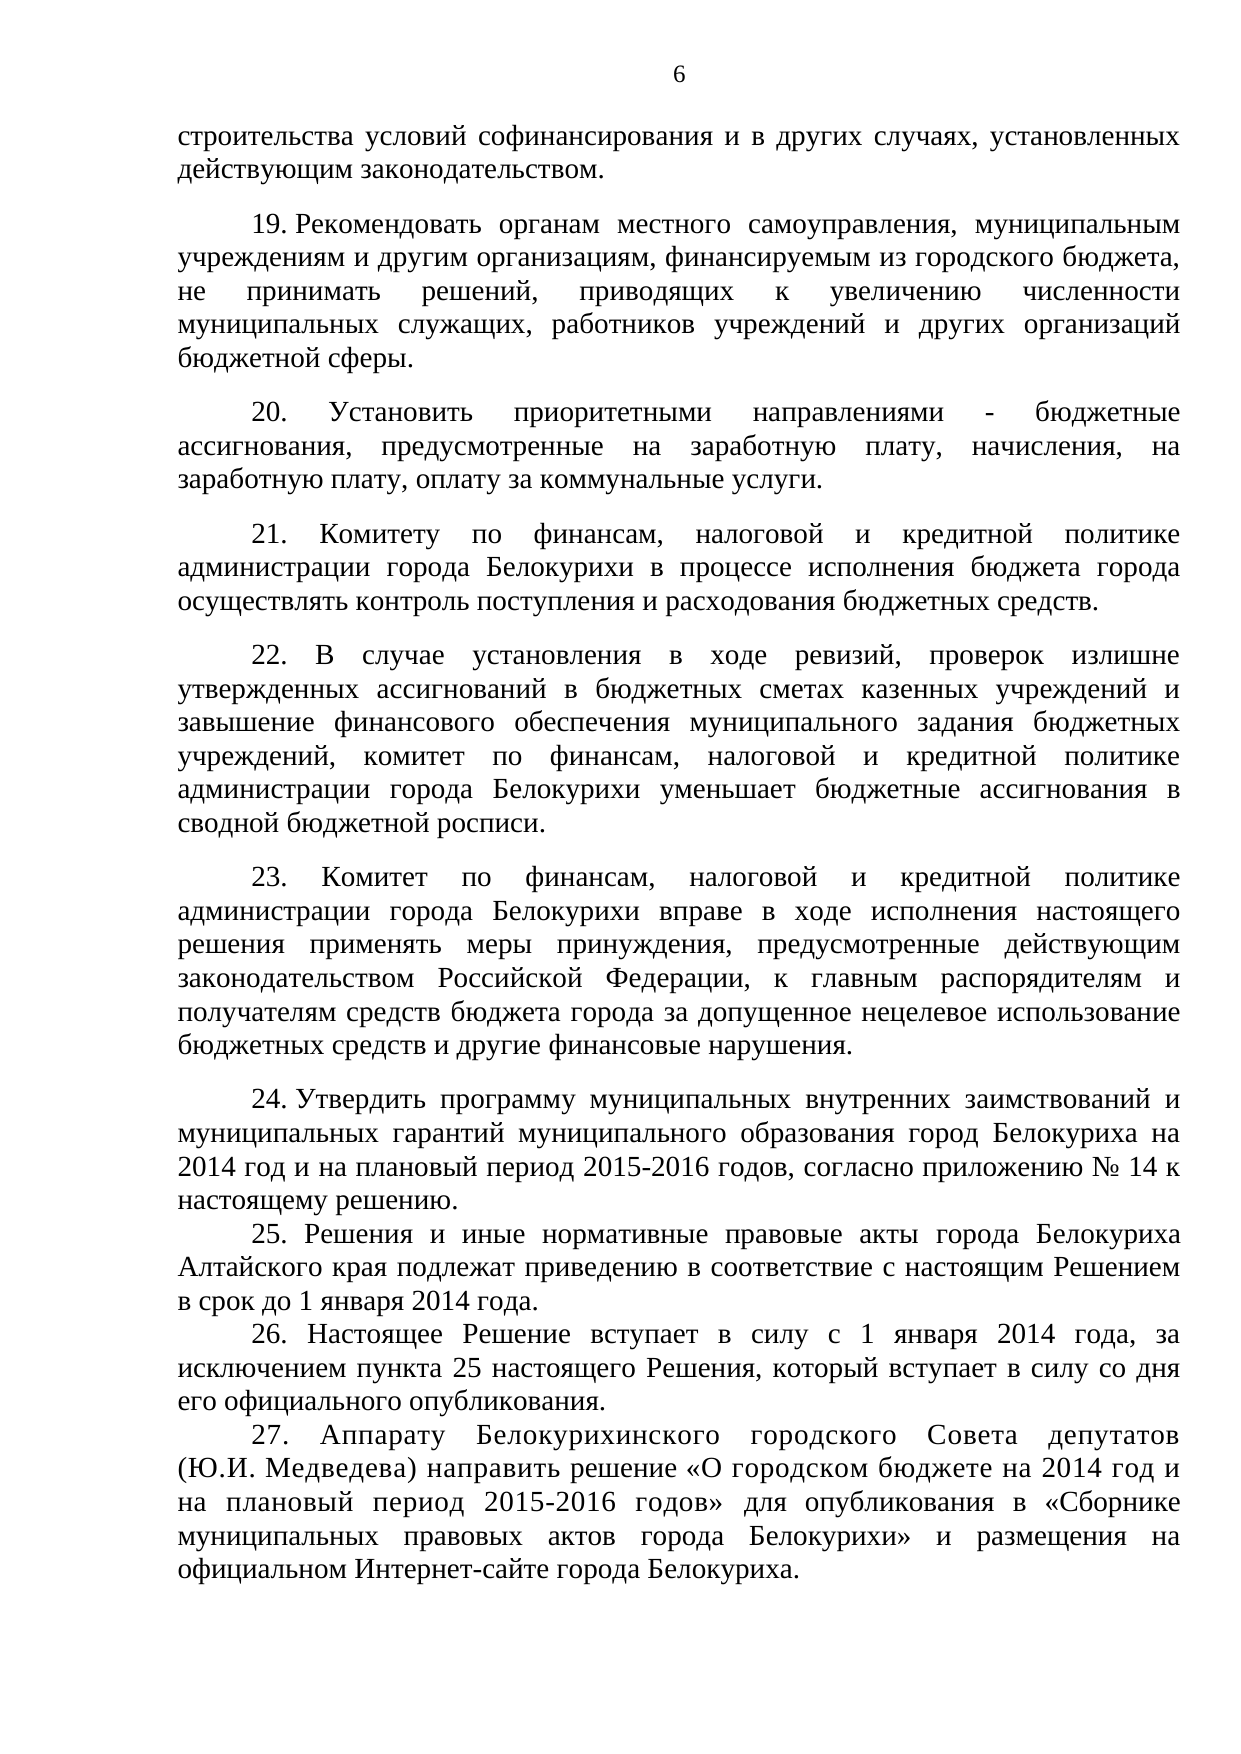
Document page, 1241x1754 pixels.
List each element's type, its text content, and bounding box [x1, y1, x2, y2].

text 26. Настоящее Решение вступает в силу с 1 января 2014 года, за исключением пункта 25 настоящего Решения, который вступает в силу со дня его официального опубликования. [177, 1316, 1181, 1417]
text 21. Комитету по финансам, налоговой и кредитной политике администрации города Белокурихи в процессе исполнения бюджета города осуществлять контроль поступления и расходования бюджетных средств. [177, 516, 1181, 617]
text 22. В случае установления в ходе ревизий, проверок излишне утвержденных ассигнований в бюджетных сметах казенных учреждений и завышение финансового обеспечения муниципального задания бюджетных учреждений, комитет по финансам, налоговой и кредитной политике администрации города Белокурихи уменьшает бюджетные ассигнования в сводной бюджетной росписи. [177, 637, 1181, 839]
text 23. Комитет по финансам, налоговой и кредитной политике администрации города Белокурихи вправе в ходе исполнения настоящего решения применять меры принуждения, предусмотренные действующим законодательством Российской Федерации, к главным распорядителям и получателям средств бюджета города за допущенное нецелевое использование бюджетных средств и другие финансовые нарушения. [177, 859, 1181, 1061]
text 24. Утвердить программу муниципальных внутренних заимствований и муниципальных гарантий муниципального образования город Белокуриха на 2014 год и на плановый период 2015-2016 годов, согласно приложению № 14 к настоящему решению. [177, 1082, 1181, 1216]
text 19. Рекомендовать органам местного самоуправления, муниципальным учреждениям и другим организациям, финансируемым из городского бюджета, не принимать решений, приводящих к увеличению численности муниципальных служащих, работников учреждений и других организаций бюджетной сферы. [177, 206, 1181, 374]
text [177, 118, 1181, 185]
text 20. Установить приоритетными направлениями - бюджетные ассигнования, предусмотренные на заработную плату, начисления, на заработную плату, оплату за коммунальные услуги. [177, 394, 1181, 495]
text 25. Решения и иные нормативные правовые акты города Белокуриха Алтайского края подлежат приведению в соответствие с настоящим Решением в срок до 1 января 2014 года. [177, 1216, 1181, 1316]
text 27. Аппарату Белокурихинского городского Совета депутатов (Ю.И. Медведева) направить решение «О городском бюджете на 2014 год и на плановый период 2015-2016 годов» для опубликования в «Сборнике муниципальных правовых актов города Белокурихи» и размещения на официальном Интернет-сайте города Белокуриха. [177, 1417, 1181, 1585]
